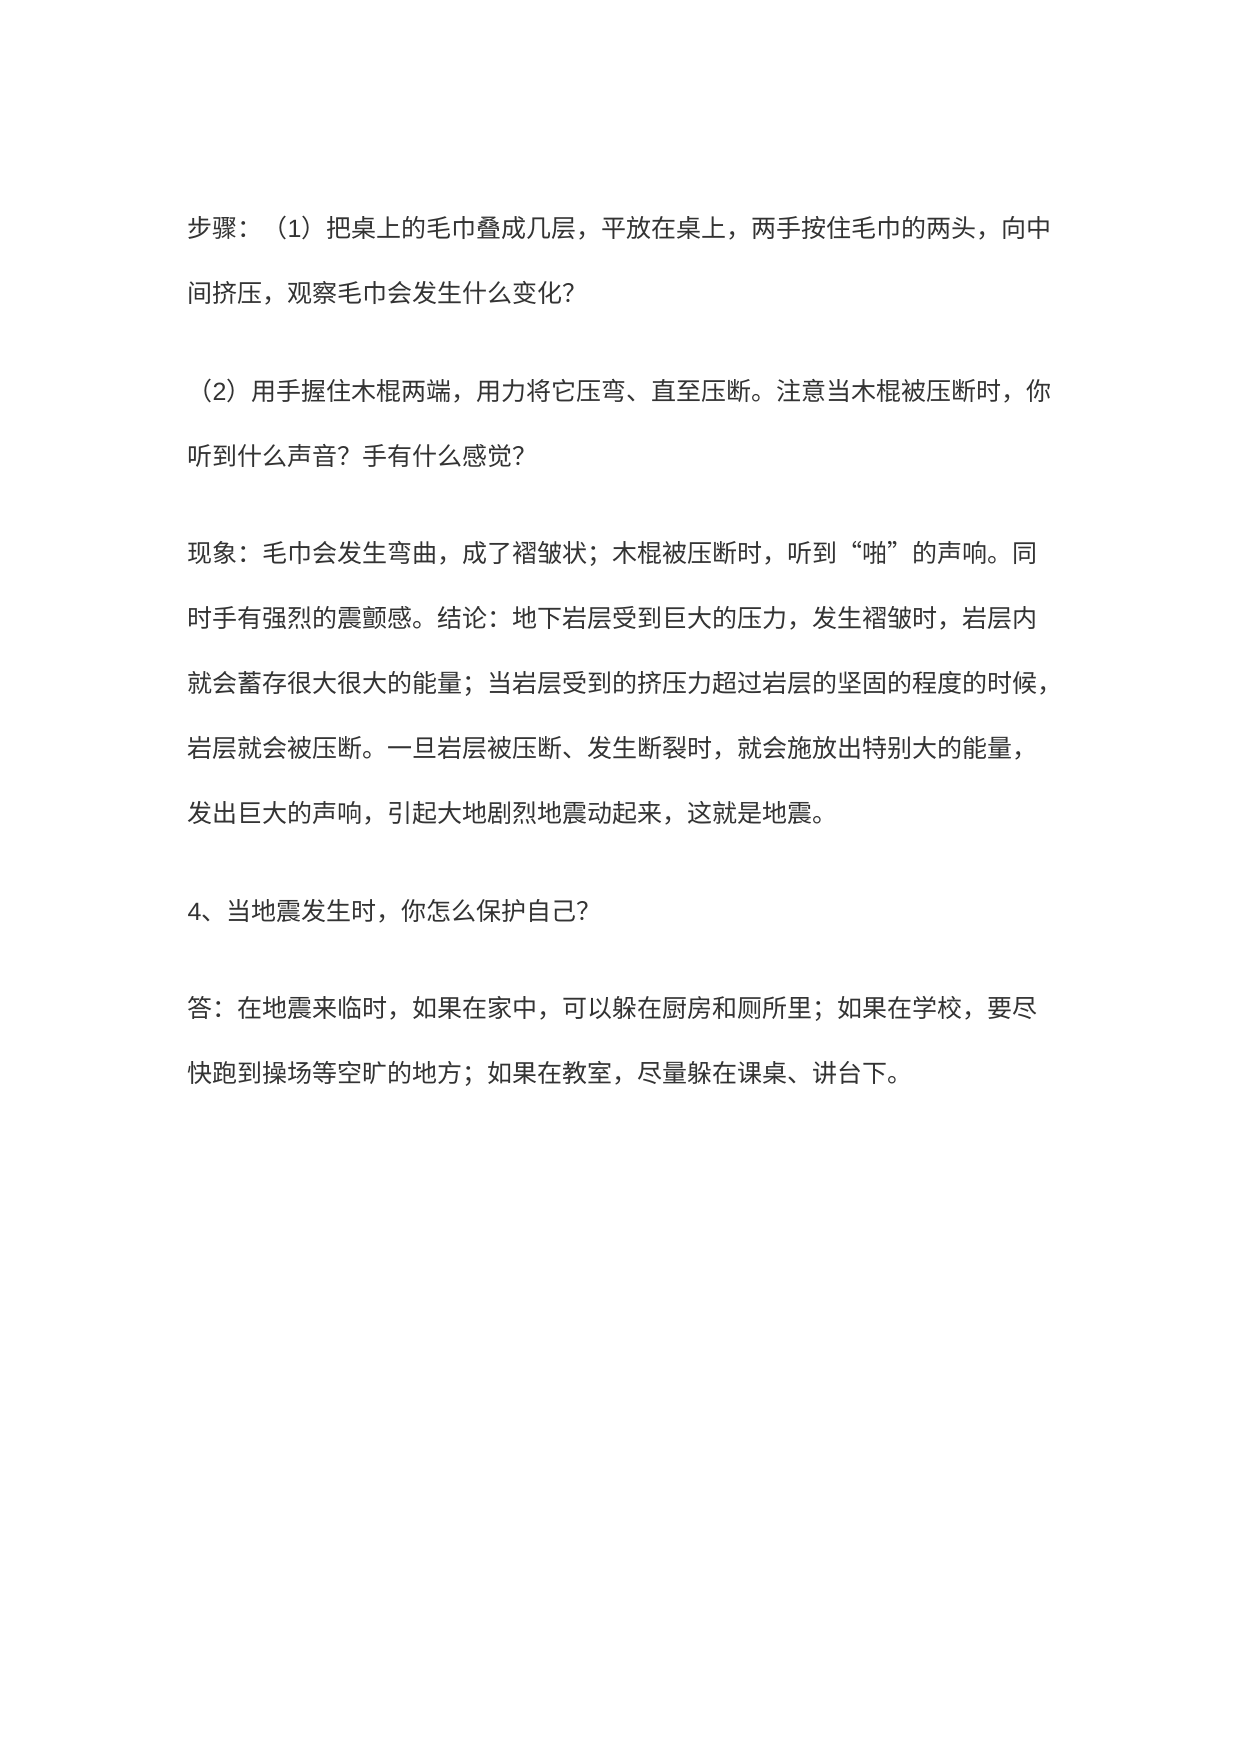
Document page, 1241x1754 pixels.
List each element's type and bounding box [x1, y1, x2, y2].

text [187, 162, 1053, 1104]
